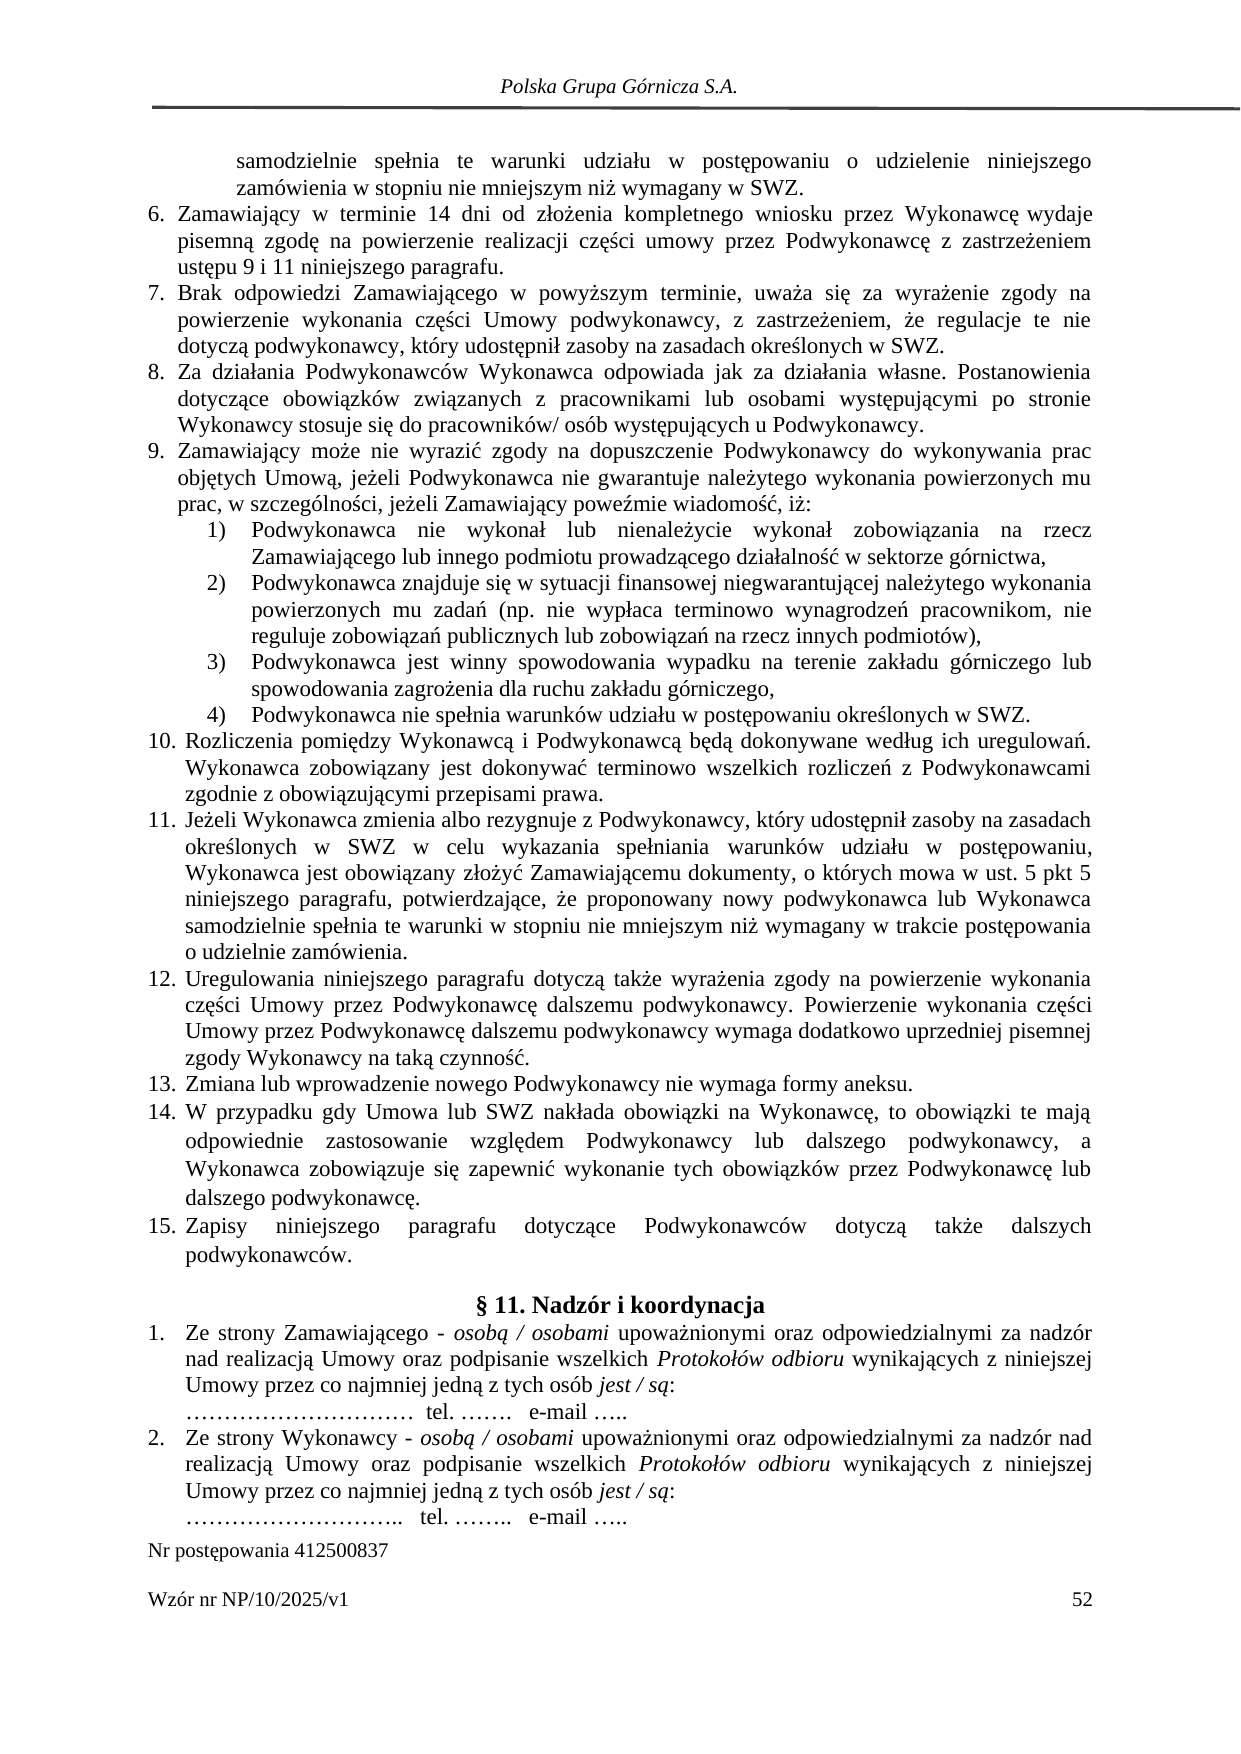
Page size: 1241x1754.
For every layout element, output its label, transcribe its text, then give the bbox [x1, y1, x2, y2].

list Ze strony Wykonawcy - osobą / osobami upoważnionymi oraz odpowiedzialnymi za nadzór nad realizacją Umowy oraz podpisanie wszelkich Protokołów odbioru wynikających z niniejszej Umowy przez co najmniej jedną z tych osób jest / są: [148, 1424, 1093, 1503]
list Jeżeli Wykonawca zmienia albo rezygnuje z Podwykonawcy, który udostępnił zasoby na zasadach określonych w SWZ w celu wykazania spełniania warunków udziału w postępowaniu, Wykonawca jest obowiązany złożyć Zamawiającemu dokumenty, o których mowa w ust. 5 pkt 5 niniejszego paragrafu, potwierdzające, że proponowany nowy podwykonawca lub Wykonawca samodzielnie spełnia te warunki w stopniu nie mniejszym niż wymagany w trakcie postępowania o udzielnie zamówienia. [148, 806, 1093, 964]
list Zapisy niniejszego paragrafu dotyczące Podwykonawców dotyczą także dalszych podwykonawców. [148, 1212, 1093, 1267]
text ……………………….. tel. …….. e-mail ….. [185, 1503, 1093, 1529]
subtitle § 11. Nadzór i koordynacja [148, 1290, 1093, 1319]
list Uregulowania niniejszego paragrafu dotyczą także wyrażenia zgody na powierzenie wykonania części Umowy przez Podwykonawcę dalszemu podwykonawcy. Powierzenie wykonania części Umowy przez Podwykonawcę dalszemu podwykonawcy wymaga dodatkowo uprzedniej pisemnej zgody Wykonawcy na taką czynność. [148, 964, 1093, 1070]
list Zmiana lub wprowadzenie nowego Podwykonawcy nie wymaga formy aneksu. [148, 1070, 1093, 1096]
list Podwykonawca nie wykonał lub nienależycie wykonał zobowiązania na rzecz Zamawiającego lub innego podmiotu prowadzącego działalność w sektorze górnictwa, [207, 517, 1093, 569]
list Podwykonawca nie spełnia warunków udziału w postępowaniu określonych w SWZ. [207, 701, 1093, 727]
list Za działania Podwykonawców Wykonawca odpowiada jak za działania własne. Postanowienia dotyczące obowiązków związanych z pracownikami lub osobami występującymi po stronie Wykonawcy stosuje się do pracowników/ osób występujących u Podwykonawcy. [148, 358, 1093, 437]
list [207, 148, 1093, 200]
list Podwykonawca jest winny spowodowania wypadku na terenie zakładu górniczego lub spowodowania zagrożenia dla ruchu zakładu górniczego, [207, 648, 1093, 701]
list W przypadku gdy Umowa lub SWZ nakłada obowiązki na Wykonawcę, to obowiązki te mają odpowiednie zastosowanie względem Podwykonawcy lub dalszego podwykonawcy, a Wykonawca zobowiązuje się zapewnić wykonanie tych obowiązków przez Podwykonawcę lub dalszego podwykonawcę. [148, 1098, 1093, 1210]
list Zamawiający w terminie 14 dni od złożenia kompletnego wniosku przez Wykonawcę wydaje pisemną zgodę na powierzenie realizacji części umowy przez Podwykonawcę z zastrzeżeniem ustępu 9 i 11 niniejszego paragrafu. [148, 200, 1093, 279]
list Podwykonawca znajduje się w sytuacji finansowej niegwarantującej należytego wykonania powierzonych mu zadań (np. nie wypłaca terminowo wynagrodzeń pracownikom, nie reguluje zobowiązań publicznych lub zobowiązań na rzecz innych podmiotów), [207, 569, 1093, 648]
list Rozliczenia pomiędzy Wykonawcą i Podwykonawcą będą dokonywane według ich uregulowań. Wykonawca zobowiązany jest dokonywać terminowo wszelkich rozliczeń z Podwykonawcami zgodnie z obowiązującymi przepisami prawa. [148, 727, 1093, 806]
list Brak odpowiedzi Zamawiającego w powyższym terminie, uważa się za wyrażenie zgody na powierzenie wykonania części Umowy podwykonawcy, z zastrzeżeniem, że regulacje te nie dotyczą podwykonawcy, który udostępnił zasoby na zasadach określonych w SWZ. [148, 279, 1093, 358]
list Ze strony Zamawiającego - osobą / osobami upoważnionymi oraz odpowiedzialnymi za nadzór nad realizacją Umowy oraz podpisanie wszelkich Protokołów odbioru wynikających z niniejszej Umowy przez co najmniej jedną z tych osób jest / są: [148, 1319, 1093, 1398]
text ………………………… tel. ……. e-mail ….. [185, 1398, 1093, 1424]
list Zamawiający może nie wyrazić zgody na dopuszczenie Podwykonawcy do wykonywania prac objętych Umową, jeżeli Podwykonawca nie gwarantuje należytego wykonania powierzonych mu prac, w szczególności, jeżeli Zamawiający poweźmie wiadomość, iż: [148, 437, 1093, 517]
